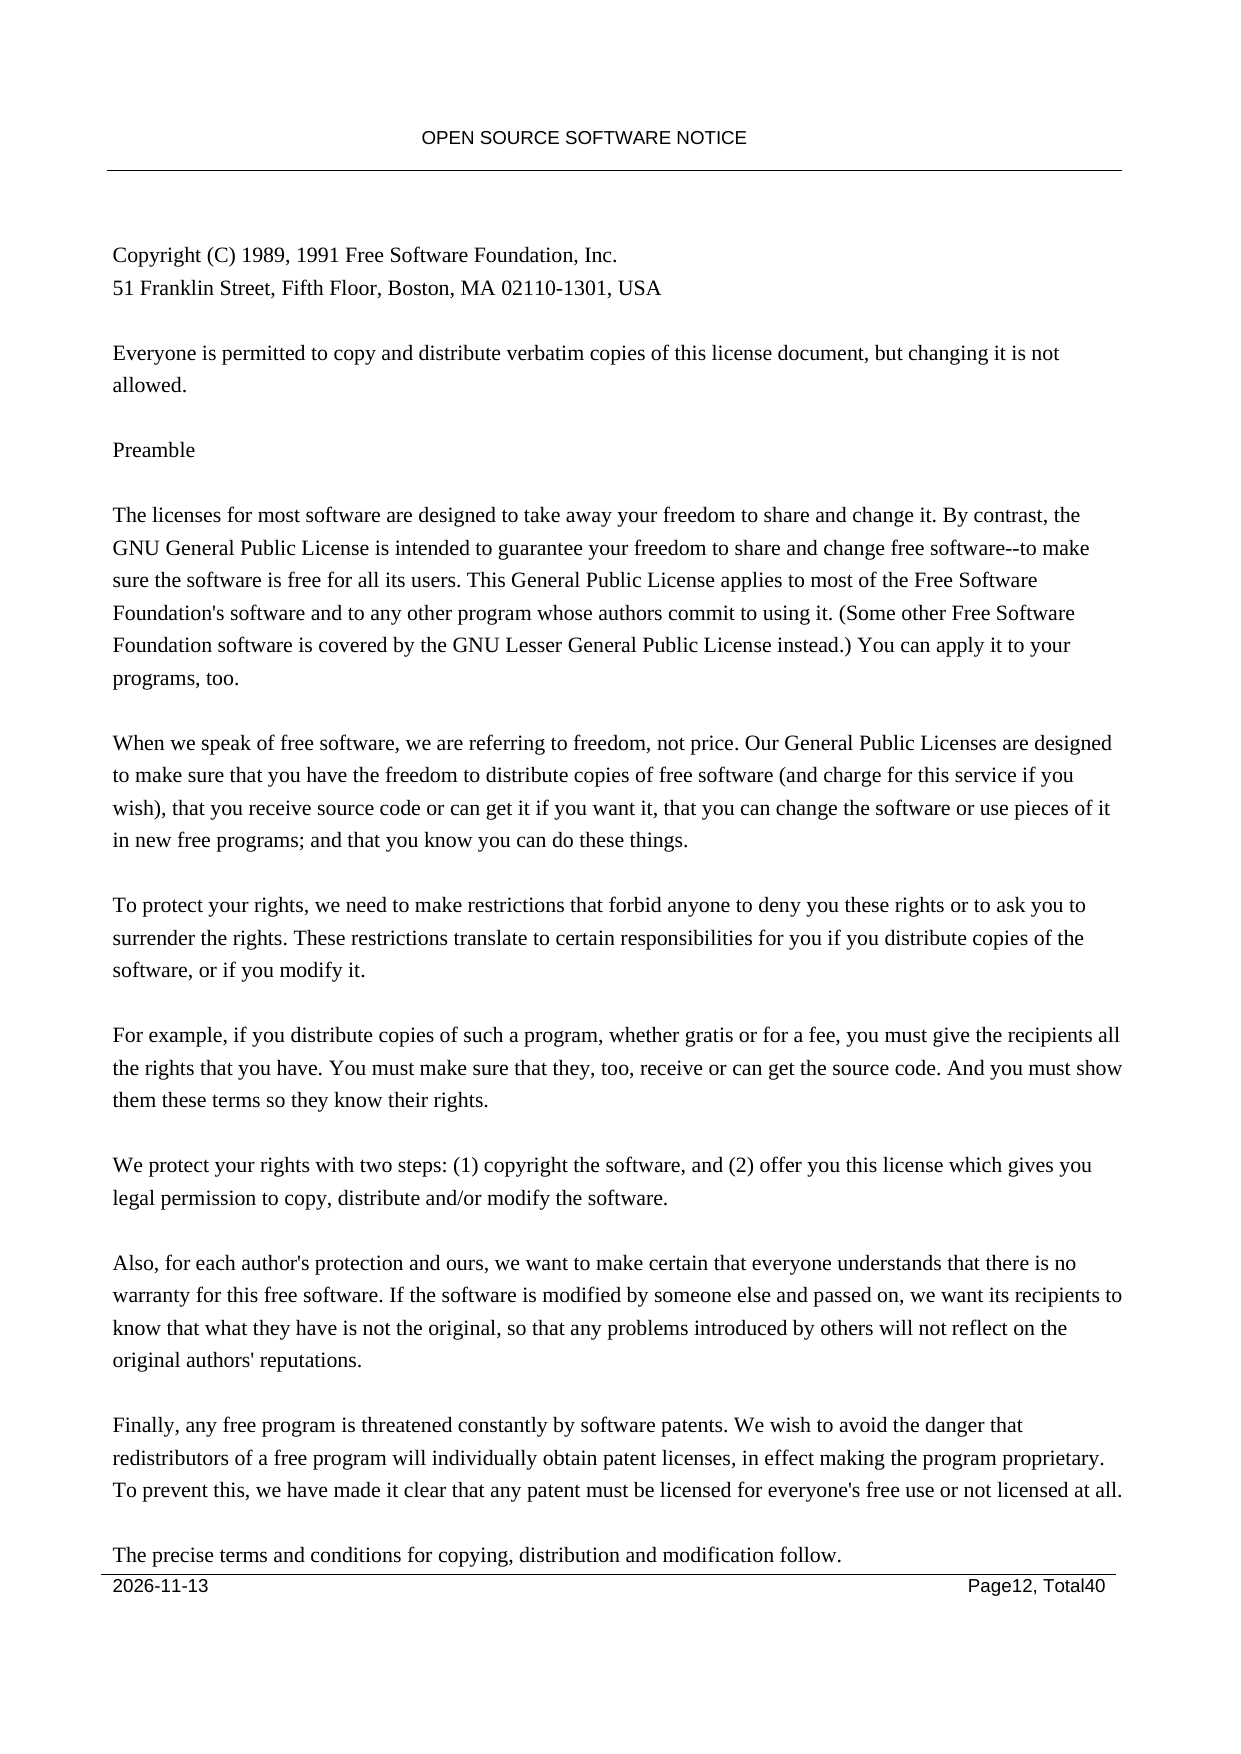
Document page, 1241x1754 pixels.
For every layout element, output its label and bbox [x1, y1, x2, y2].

text [112, 206, 1128, 1571]
